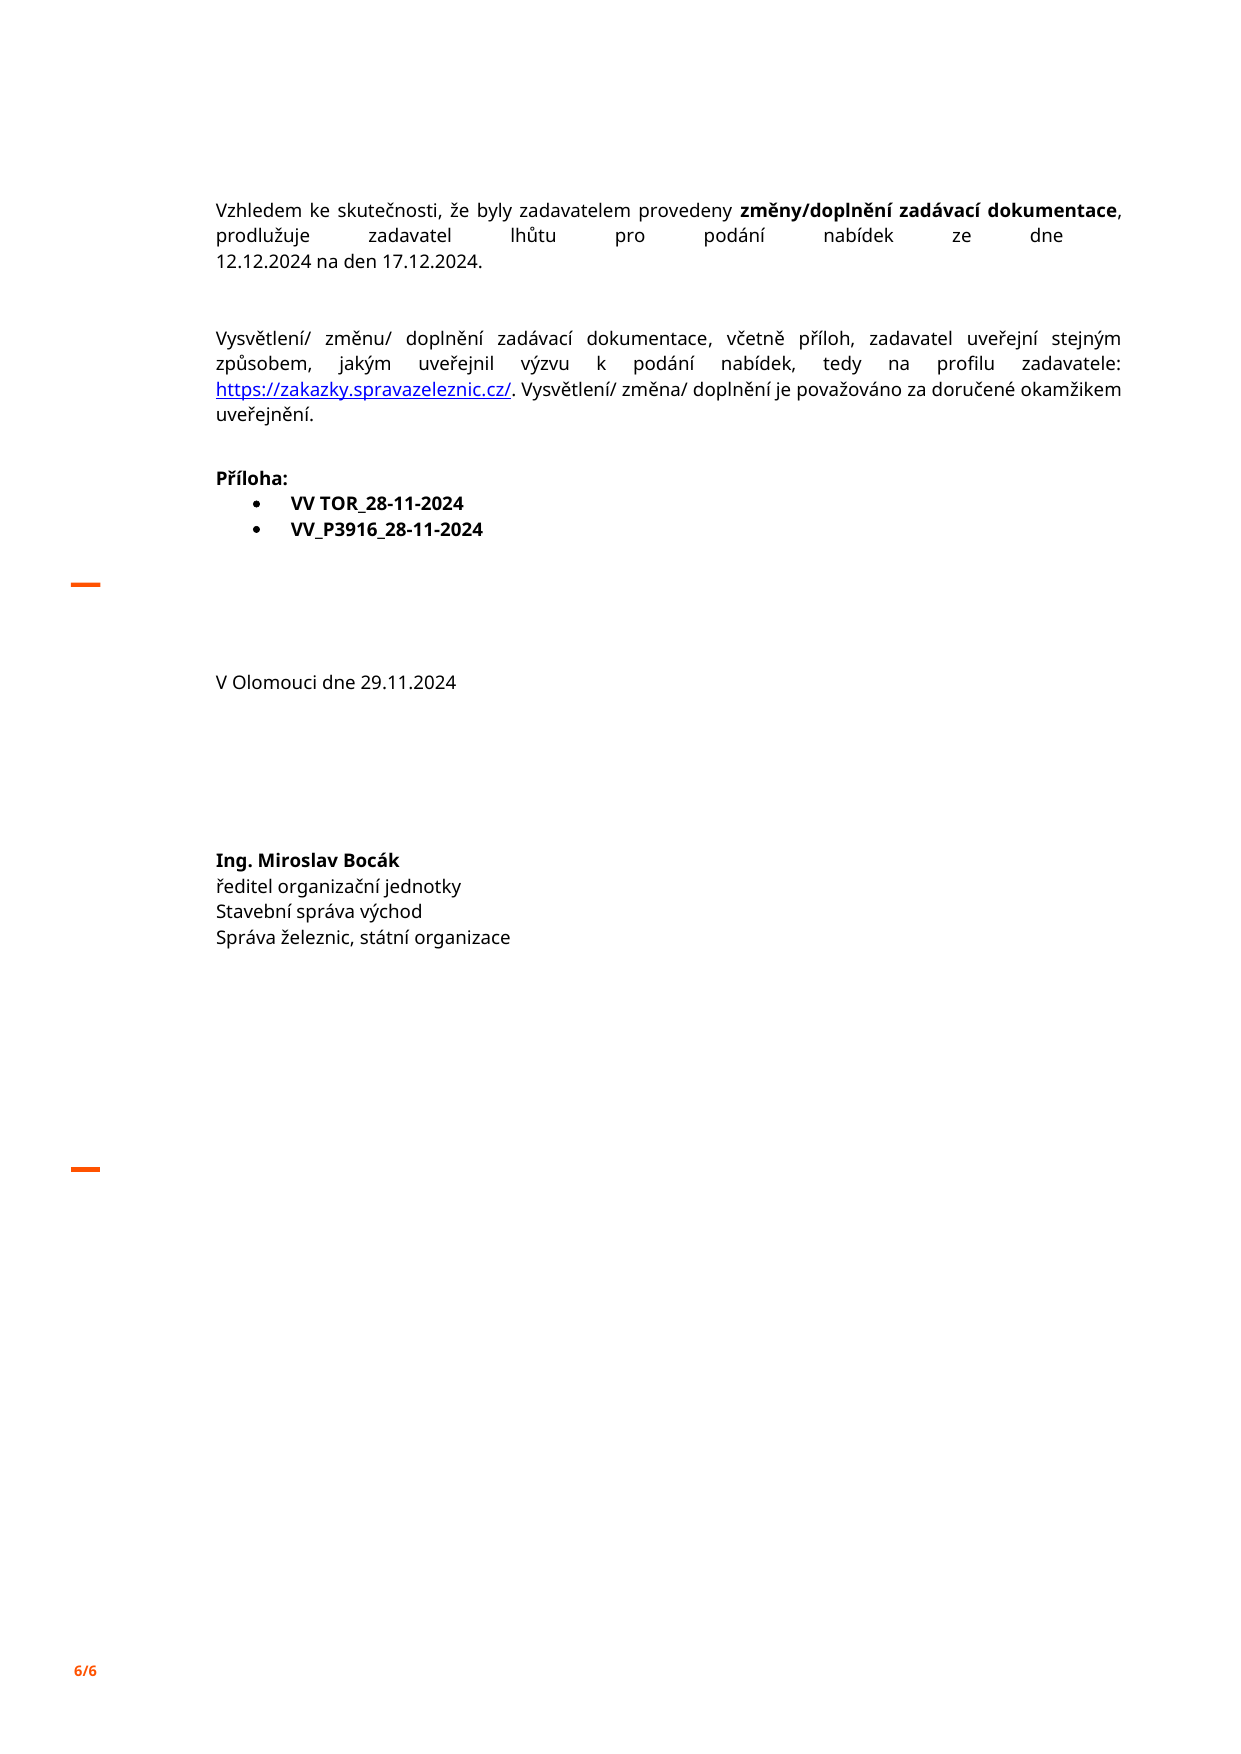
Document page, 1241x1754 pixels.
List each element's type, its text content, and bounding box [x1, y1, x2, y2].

text Vzhledem ke skutečnosti, že byly zadavatelem provedeny změny/doplnění zadávací dokumentace, prodlužuje zadavatel lhůtu pro podání nabídek ze dne 12.12.2024 na den 17.12.2024. [216, 197, 1122, 274]
text Správa železnic, státní organizace [216, 924, 1122, 950]
list VV TOR_28-11-2024 [253, 490, 1122, 516]
text Příloha: [216, 465, 1122, 490]
text ředitel organizační jednotky [216, 873, 1122, 899]
text Ing. Miroslav Bocák [216, 848, 1122, 873]
text Stavební správa východ [216, 899, 1122, 924]
text Vysvětlení/ změnu/ doplnění zadávací dokumentace, včetně příloh, zadavatel uveřejní stejným způsobem, jakým uveřejnil výzvu k podání nabídek, tedy na profilu zadavatele: https://zakazky.spravazeleznic.cz/. Vysvětlení/ změna/ doplnění je považováno za doručené okamžikem uveřejnění. [216, 325, 1122, 427]
list VV_P3916_28-11-2024 [253, 516, 1122, 541]
text V Olomouci dne 29.11.2024 [216, 669, 1122, 694]
